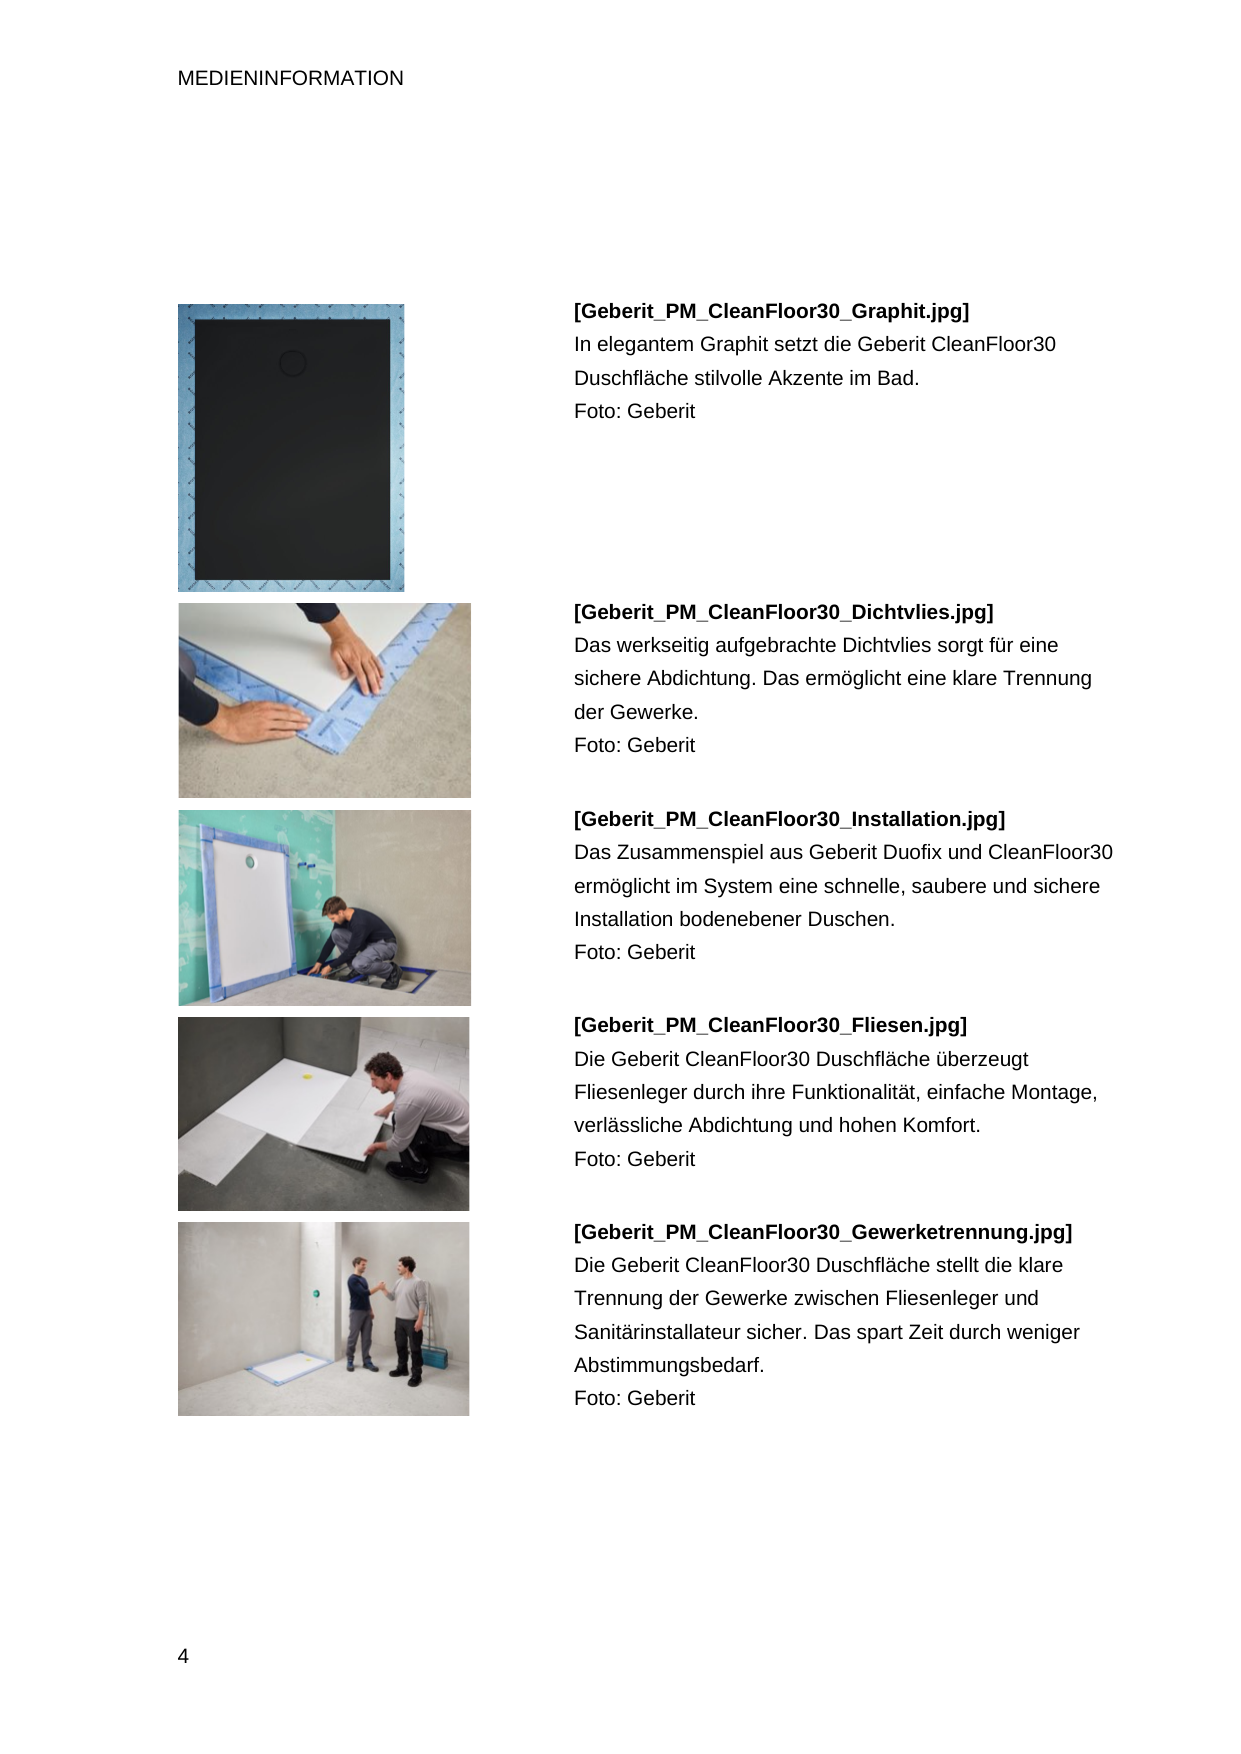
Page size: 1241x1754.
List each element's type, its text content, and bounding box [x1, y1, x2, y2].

table_cell [Geberit_PM_CleanFloor30_Installation.jpg] Das Zusammenspiel aus Geberit Duofix und CleanFloor30 ermöglicht im System eine schnelle, saubere und sichere Installation bodenebener Duschen. Foto: Geberit [574, 800, 1119, 1006]
table_cell [177, 593, 574, 800]
picture [178, 1017, 470, 1211]
table_cell [177, 800, 574, 1006]
table_cell [177, 292, 574, 592]
table_cell [Geberit_PM_CleanFloor30_Fliesen.jpg] Die Geberit CleanFloor30 Duschfläche überzeugt Fliesenleger durch ihre Funktionalität, einfache Montage, verlässliche Abdichtung und hohen Komfort. Foto: Geberit [574, 1006, 1119, 1212]
picture [178, 1222, 470, 1416]
table_cell [Geberit_PM_CleanFloor30_Graphit.jpg] In elegantem Graphit setzt die Geberit CleanFloor30 Duschfläche stilvolle Akzente im Bad. Foto: Geberit [574, 292, 1119, 592]
picture [177, 304, 404, 590]
table_cell [177, 1213, 574, 1418]
picture [177, 603, 471, 797]
picture [177, 810, 471, 1005]
table_cell [177, 1006, 574, 1212]
table_cell [Geberit_PM_CleanFloor30_Dichtvlies.jpg] Das werkseitig aufgebrachte Dichtvlies sorgt für eine sichere Abdichtung. Das ermöglicht eine klare Trennung der Gewerke. Foto: Geberit [574, 593, 1119, 800]
table_cell [Geberit_PM_CleanFloor30_Gewerketrennung.jpg] Die Geberit CleanFloor30 Duschfläche stellt die klare Trennung der Gewerke zwischen Fliesenleger und Sanitärinstallateur sicher. Das spart Zeit durch weniger Abstimmungsbedarf. Foto: Geberit [574, 1213, 1119, 1418]
